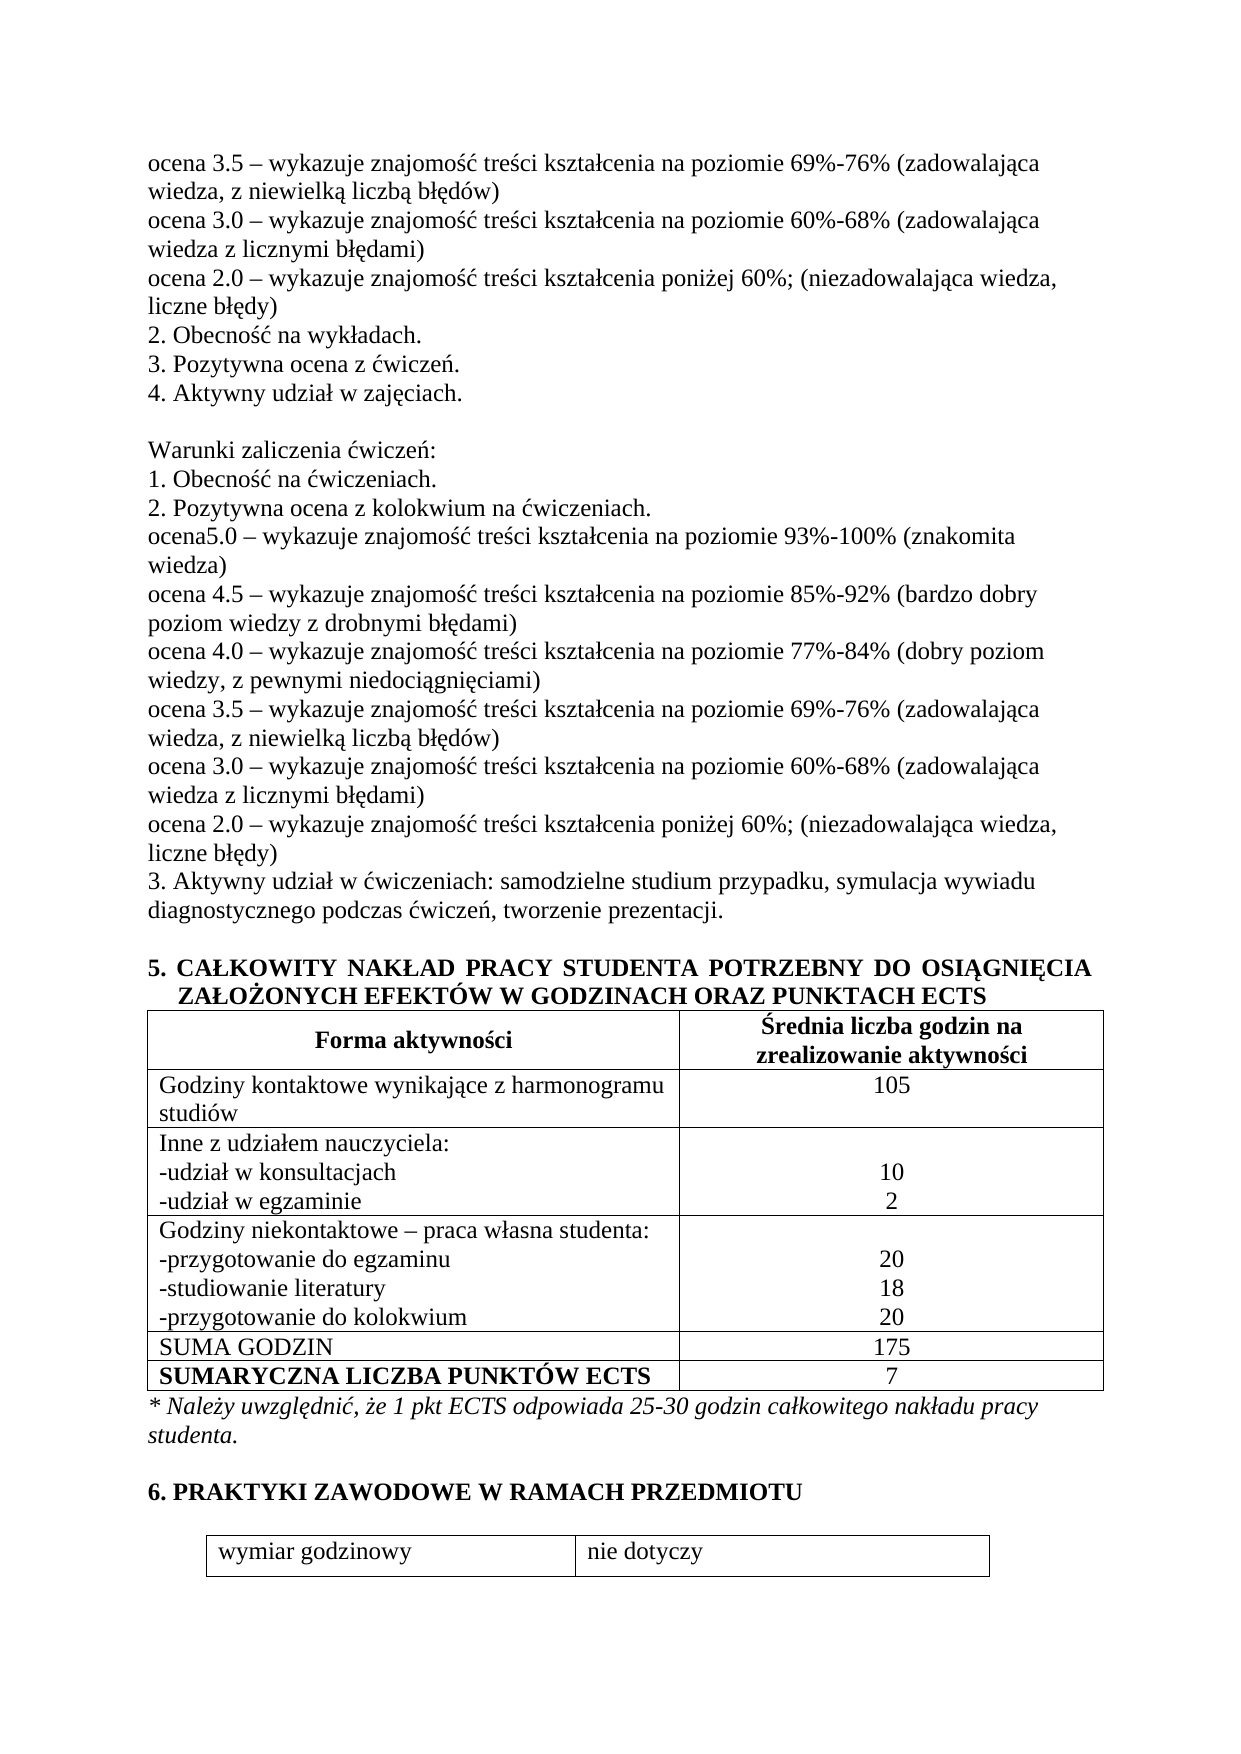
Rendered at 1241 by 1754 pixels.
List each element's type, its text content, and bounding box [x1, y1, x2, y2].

table_cell 20 18 20 [680, 1216, 1103, 1331]
text 1. Obecność na ćwiczeniach. [148, 464, 1093, 493]
table_header Średnia liczba godzin na zrealizowanie aktywności [680, 1011, 1103, 1069]
text ocena 4.0 – wykazuje znajomość treści kształcenia na poziomie 77%-84% (dobry poziom wiedzy, z pewnymi niedociągnięciami) [148, 636, 1093, 694]
text ocena 3.5 – wykazuje znajomość treści kształcenia na poziomie 69%-76% (zadowalająca wiedza, z niewielką liczbą błędów) [148, 148, 1093, 205]
text 3. Aktywny udział w ćwiczeniach: samodzielne studium przypadku, symulacja wywiadu diagnostycznego podczas ćwiczeń, tworzenie prezentacji. [148, 866, 1093, 924]
text ocena 2.0 – wykazuje znajomość treści kształcenia poniżej 60%; (niezadowalająca wiedza, liczne błędy) [148, 263, 1093, 320]
text ocena 3.0 – wykazuje znajomość treści kształcenia na poziomie 60%-68% (zadowalająca wiedza z licznymi błędami) [148, 205, 1093, 263]
text 3. Pozytywna ocena z ćwiczeń. [148, 349, 1093, 378]
text * Należy uwzględnić, że 1 pkt ECTS odpowiada 25-30 godzin całkowitego nakładu pracy studenta. [148, 1391, 1093, 1449]
table_header wymiar godzinowy [207, 1536, 575, 1576]
text 2. Obecność na wykładach. [148, 320, 1093, 349]
text ocena 3.5 – wykazuje znajomość treści kształcenia na poziomie 69%-76% (zadowalająca wiedza, z niewielką liczbą błędów) [148, 694, 1093, 751]
table_header Forma aktywności [148, 1011, 679, 1069]
table_cell Inne z udziałem nauczyciela: -udział w konsultacjach -udział w egzaminie [148, 1128, 679, 1214]
table_cell SUMA GODZIN [148, 1332, 679, 1360]
text ocena 4.5 – wykazuje znajomość treści kształcenia na poziomie 85%-92% (bardzo dobry poziom wiedzy z drobnymi błędami) [148, 579, 1093, 636]
table_header nie dotyczy [576, 1536, 989, 1576]
table_cell SUMARYCZNA LICZBA PUNKTÓW ECTS [148, 1361, 679, 1390]
table_cell Godziny niekontaktowe – praca własna studenta: -przygotowanie do egzaminu -studiowanie literatury -przygotowanie do kolokwium [148, 1216, 679, 1331]
text ocena5.0 – wykazuje znajomość treści kształcenia na poziomie 93%-100% (znakomita wiedza) [148, 521, 1093, 579]
table_cell 175 [680, 1332, 1103, 1360]
text Warunki zaliczenia ćwiczeń: [148, 435, 1093, 464]
table_cell Godziny kontaktowe wynikające z harmonogramu studiów [148, 1070, 679, 1127]
text ocena 3.0 – wykazuje znajomość treści kształcenia na poziomie 60%-68% (zadowalająca wiedza z licznymi błędami) [148, 751, 1093, 809]
text ocena 2.0 – wykazuje znajomość treści kształcenia poniżej 60%; (niezadowalająca wiedza, liczne błędy) [148, 809, 1093, 866]
table_cell 105 [680, 1070, 1103, 1127]
table_cell 10 2 [680, 1128, 1103, 1214]
text 6. PRAKTYKI ZAWODOWE W RAMACH PRZEDMIOTU [148, 1477, 1093, 1506]
text 5. CAŁKOWITY NAKŁAD PRACY STUDENTA POTRZEBNY DO OSIĄGNIĘCIA ZAŁOŻONYCH EFEKTÓW W GODZINACH ORAZ PUNKTACH ECTS [148, 953, 1093, 1010]
text 2. Pozytywna ocena z kolokwium na ćwiczeniach. [148, 493, 1093, 521]
text 4. Aktywny udział w zajęciach. [148, 378, 1093, 406]
table_cell 7 [680, 1361, 1103, 1390]
